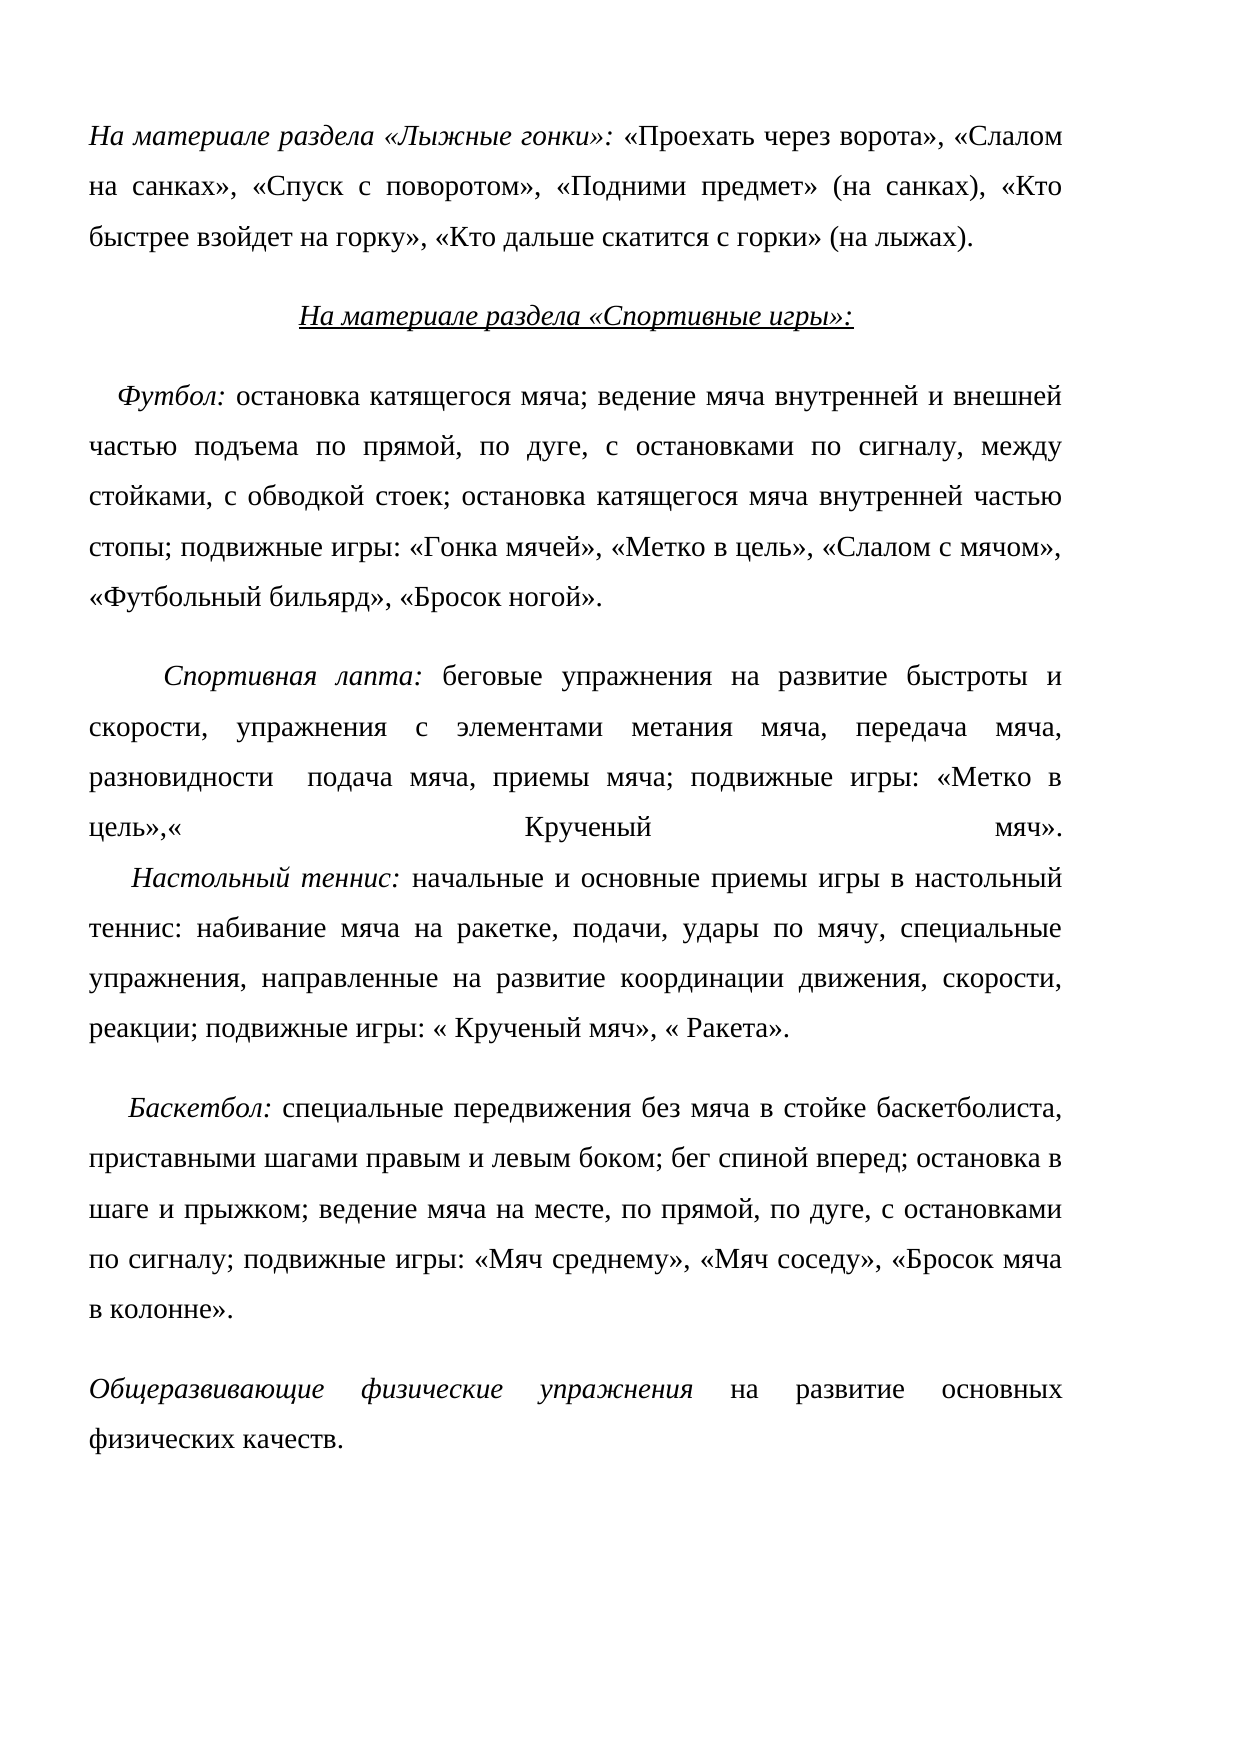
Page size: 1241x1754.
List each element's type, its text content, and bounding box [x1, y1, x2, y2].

text На материале раздела «Спортивные игры»: [89, 298, 1063, 332]
text На материале раздела «Лыжные гонки»: «Проехать через ворота», «Слалом на санках», «Спуск с поворотом», «Подними предмет» (на санках), «Кто быстрее взойдет на горку», «Кто дальше скатится с горки» (на лыжах). [89, 118, 1063, 252]
text Футбол: остановка катящегося мяча; ведение мяча внутренней и внешней частью подъема по прямой, по дуге, с остановками по сигналу, между стойками, с обводкой стоек; остановка катящегося мяча внутренней частью стопы; подвижные игры: «Гонка мячей», «Метко в цель», «Слалом с мячом», «Футбольный бильярд», «Бросок ногой». [89, 378, 1063, 612]
text Спортивная лапта: беговые упражнения на развитие быстроты и скорости, упражнения с элементами метания мяча, передача мяча, разновидности подача мяча, приемы мяча; подвижные игры: «Метко в цель»,« Крученый мяч». Настольный теннис: начальные и основные приемы игры в настольный теннис: набивание мяча на ракетке, подачи, удары по мячу, специальные упражнения, направленные на развитие координации движения, скорости, реакции; подвижные игры: « Крученый мяч», « Ракета». [89, 658, 1063, 1044]
text Общеразвивающие физические упражнения на развитие основных физических качеств. [89, 1371, 1063, 1455]
text Баскетбол: специальные передвижения без мяча в стойке баскетболиста, приставными шагами правым и левым боком; бег спиной вперед; остановка в шаге и прыжком; ведение мяча на месте, по прямой, по дуге, с остановками по сигналу; подвижные игры: «Мяч среднему», «Мяч соседу», «Бросок мяча в колонне». [89, 1090, 1063, 1325]
